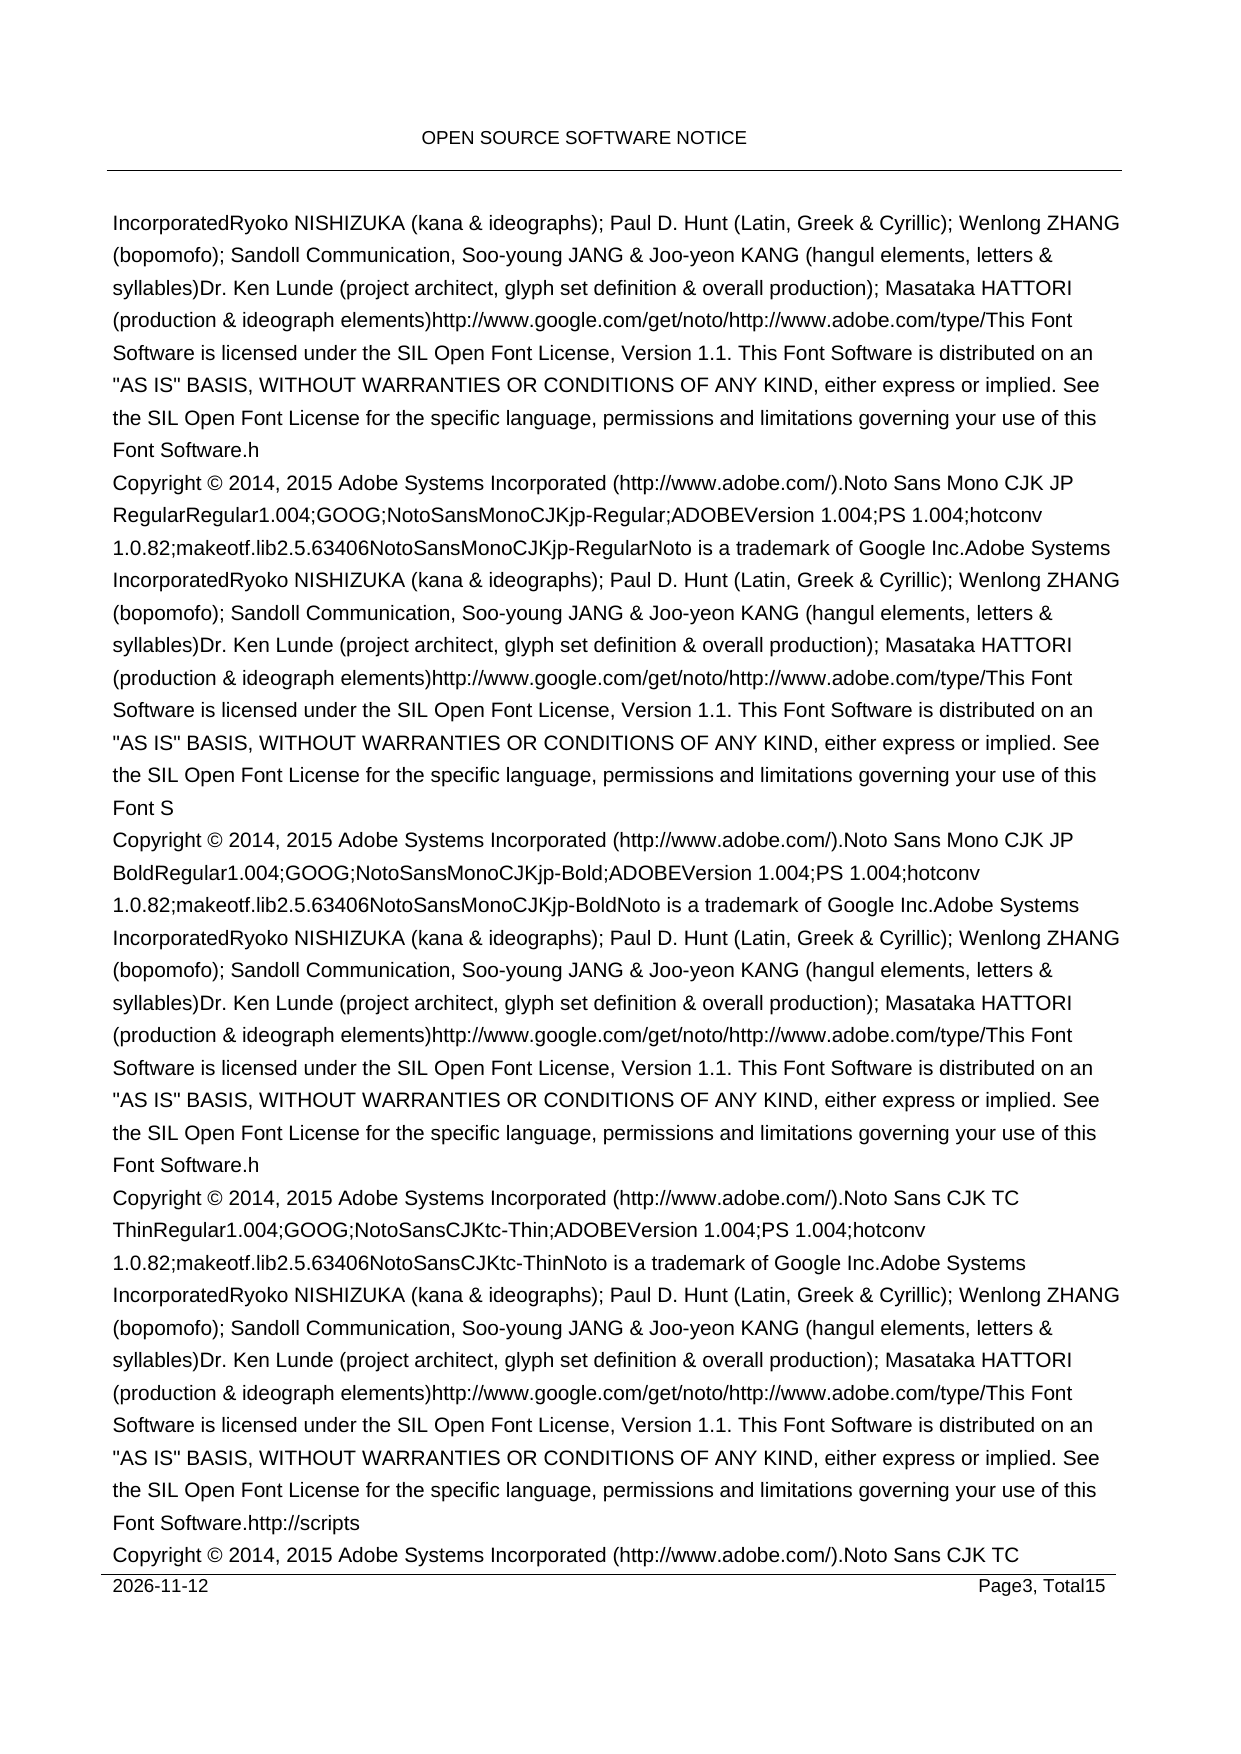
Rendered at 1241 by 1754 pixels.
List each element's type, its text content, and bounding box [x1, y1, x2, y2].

text Copyright © 2014, 2015 Adobe Systems Incorporated (http://www.adobe.com/).Noto Sans Mono CJK JP BoldRegular1.004;GOOG;NotoSansMonoCJKjp-Bold;ADOBEVersion 1.004;PS 1.004;hotconv 1.0.82;makeotf.lib2.5.63406NotoSansMonoCJKjp-BoldNoto is a trademark of Google Inc.Adobe Systems IncorporatedRyoko NISHIZUKA (kana & ideographs); Paul D. Hunt (Latin, Greek & Cyrillic); Wenlong ZHANG (bopomofo); Sandoll Communication, Soo-young JANG & Joo-yeon KANG (hangul elements, letters & syllables)Dr. Ken Lunde (project architect, glyph set definition & overall production); Masataka HATTORI (production & ideograph elements)http://www.google.com/get/noto/http://www.adobe.com/type/This Font Software is licensed under the SIL Open Font License, Version 1.1. This Font Software is distributed on an "AS IS" BASIS, WITHOUT WARRANTIES OR CONDITIONS OF ANY KIND, either express or implied. See the SIL Open Font License for the specific language, permissions and limitations governing your use of this Font Software.h [112, 824, 1128, 1181]
text Copyright © 2014, 2015 Adobe Systems Incorporated (http://www.adobe.com/).Noto Sans Mono CJK JP RegularRegular1.004;GOOG;NotoSansMonoCJKjp-Regular;ADOBEVersion 1.004;PS 1.004;hotconv 1.0.82;makeotf.lib2.5.63406NotoSansMonoCJKjp-RegularNoto is a trademark of Google Inc.Adobe Systems IncorporatedRyoko NISHIZUKA (kana & ideographs); Paul D. Hunt (Latin, Greek & Cyrillic); Wenlong ZHANG (bopomofo); Sandoll Communication, Soo-young JANG & Joo-yeon KANG (hangul elements, letters & syllables)Dr. Ken Lunde (project architect, glyph set definition & overall production); Masataka HATTORI (production & ideograph elements)http://www.google.com/get/noto/http://www.adobe.com/type/This Font Software is licensed under the SIL Open Font License, Version 1.1. This Font Software is distributed on an "AS IS" BASIS, WITHOUT WARRANTIES OR CONDITIONS OF ANY KIND, either express or implied. See the SIL Open Font License for the specific language, permissions and limitations governing your use of this Font S [112, 466, 1128, 824]
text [112, 206, 1128, 466]
text Copyright © 2014, 2015 Adobe Systems Incorporated (http://www.adobe.com/).Noto Sans CJK TC ThinRegular1.004;GOOG;NotoSansCJKtc-Thin;ADOBEVersion 1.004;PS 1.004;hotconv 1.0.82;makeotf.lib2.5.63406NotoSansCJKtc-ThinNoto is a trademark of Google Inc.Adobe Systems IncorporatedRyoko NISHIZUKA (kana & ideographs); Paul D. Hunt (Latin, Greek & Cyrillic); Wenlong ZHANG (bopomofo); Sandoll Communication, Soo-young JANG & Joo-yeon KANG (hangul elements, letters & syllables)Dr. Ken Lunde (project architect, glyph set definition & overall production); Masataka HATTORI (production & ideograph elements)http://www.google.com/get/noto/http://www.adobe.com/type/This Font Software is licensed under the SIL Open Font License, Version 1.1. This Font Software is distributed on an "AS IS" BASIS, WITHOUT WARRANTIES OR CONDITIONS OF ANY KIND, either express or implied. See the SIL Open Font License for the specific language, permissions and limitations governing your use of this Font Software.http://scripts [112, 1181, 1128, 1539]
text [112, 1539, 1128, 1571]
